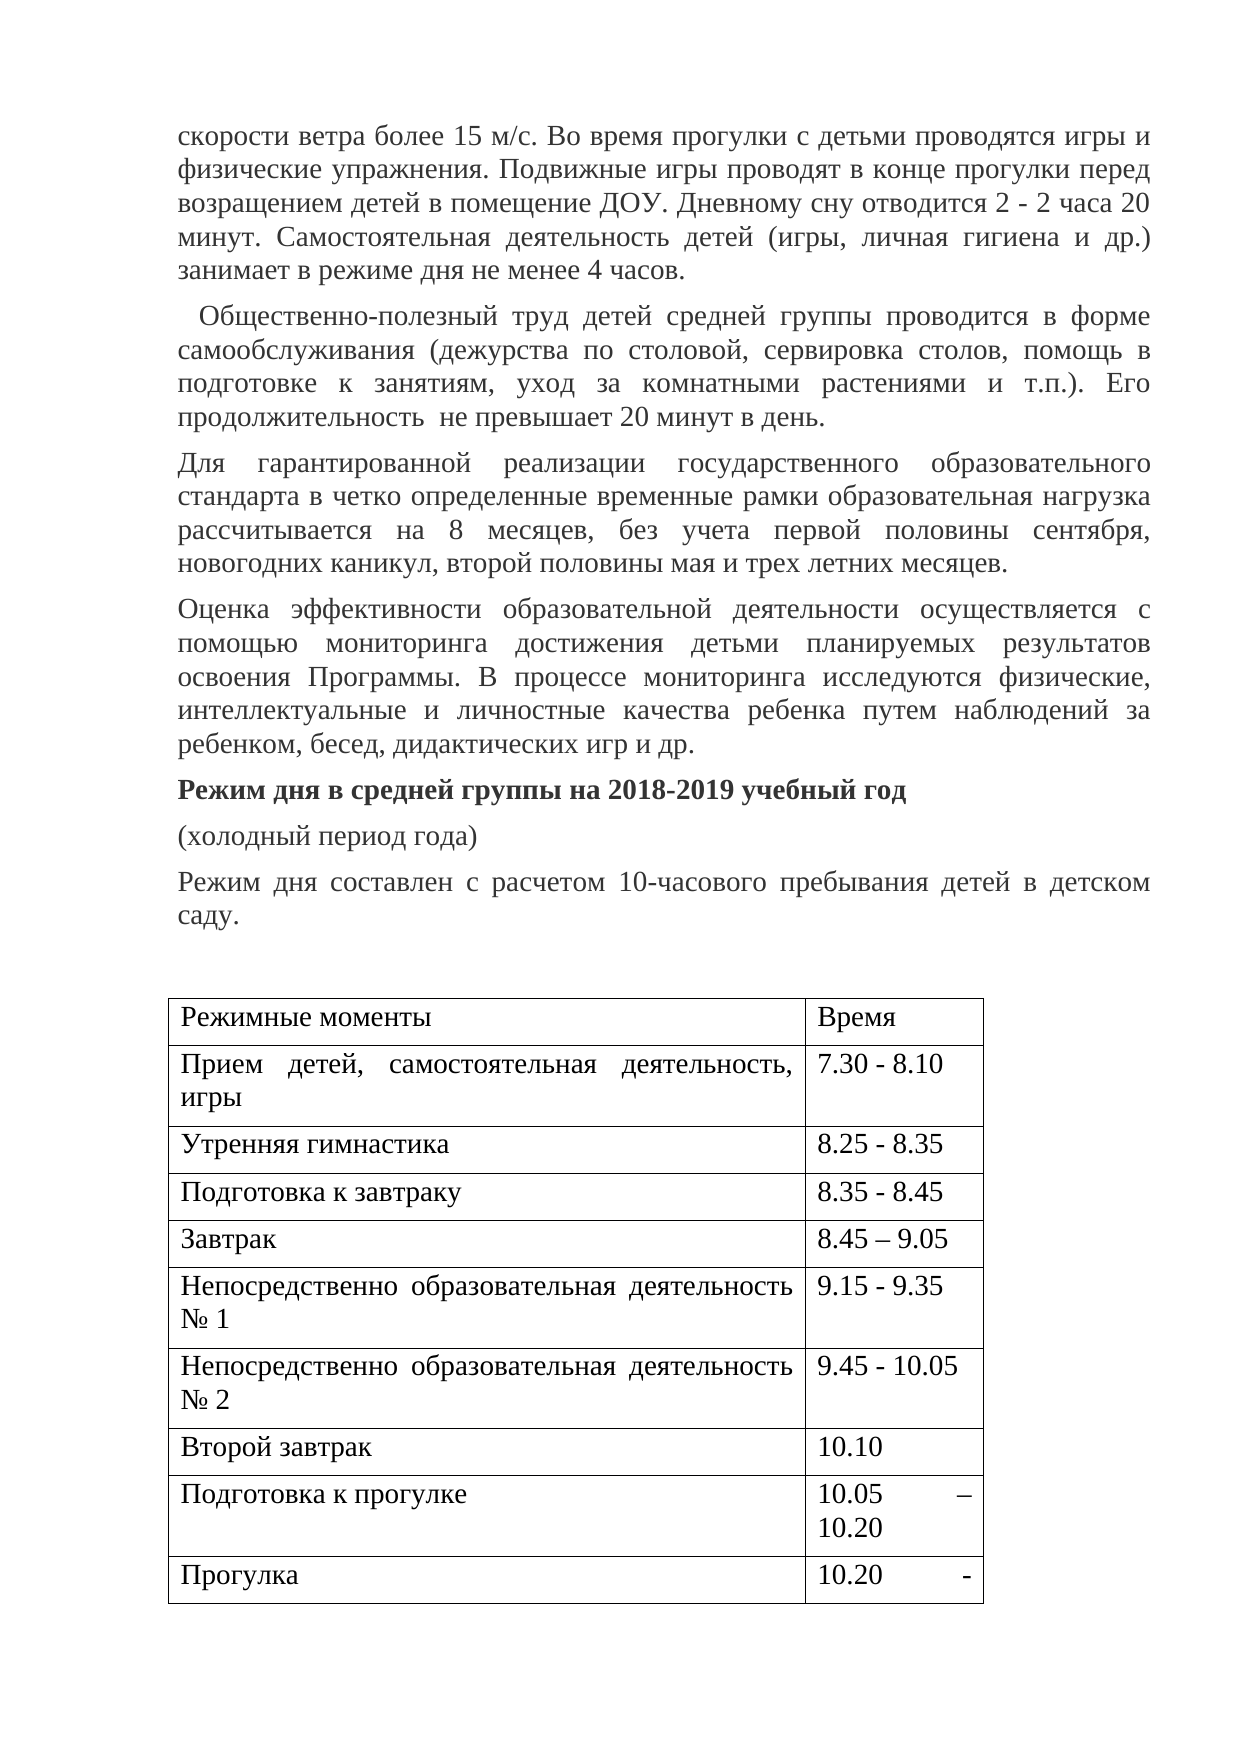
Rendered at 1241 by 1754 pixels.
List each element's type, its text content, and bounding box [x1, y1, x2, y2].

table_cell 10.20 - 12.00 [806, 1557, 983, 1603]
table_cell Подготовка к завтраку [169, 1174, 805, 1220]
table_cell Прогулка [169, 1557, 805, 1603]
table_cell 10.10 [806, 1429, 983, 1475]
table_cell Завтрак [169, 1221, 805, 1267]
text Оценка эффективности образовательной деятельности осуществляется с помощью мониторинга достижения детьми планируемых результатов освоения Программы. В процессе мониторинга исследуются физические, интеллектуальные и личностные качества ребенка путем наблюдений за ребенком, бесед, дидактических игр и др. [177, 592, 1152, 759]
table_cell 8.25 - 8.35 [806, 1127, 983, 1173]
table_cell 8.35 - 8.45 [806, 1174, 983, 1220]
table_cell Утренняя гимнастика [169, 1127, 805, 1173]
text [177, 118, 1152, 286]
text Общественно-полезный труд детей средней группы проводится в форме самообслуживания (дежурства по столовой, сервировка столов, помощь в подготовке к занятиям, уход за комнатными растениями и т.п.). Его продолжительность не превышает 20 минут в день. [177, 298, 1152, 432]
table_cell 8.45 – 9.05 [806, 1221, 983, 1267]
table_cell Непосредственно образовательная деятельность № 1 [169, 1268, 805, 1347]
text Режим дня составлен с расчетом 10-часового пребывания детей в детском саду. [177, 864, 1152, 931]
table_cell Прием детей, самостоятельная деятельность, игры [169, 1046, 805, 1126]
text (холодный период года) [177, 818, 1152, 851]
table_cell 9.15 - 9.35 [806, 1268, 983, 1347]
table_cell 10.05 – 10.20 [806, 1476, 983, 1556]
table_cell Второй завтрак [169, 1429, 805, 1475]
text Для гарантированной реализации государственного образовательного стандарта в четко определенные временные рамки образовательная нагрузка рассчитывается на 8 месяцев, без учета первой половины сентября, новогодних каникул, второй половины мая и трех летних месяцев. [177, 445, 1152, 579]
table_cell 7.30 - 8.10 [806, 1046, 983, 1126]
table_cell Непосредственно образовательная деятельность № 2 [169, 1349, 805, 1428]
table_header Режимные моменты [169, 999, 805, 1045]
table_cell Подготовка к прогулке [169, 1476, 805, 1556]
table_header Время [806, 999, 983, 1045]
text Режим дня в средней группы на 2018-2019 учебный год [177, 772, 1152, 805]
table_cell 9.45 - 10.05 [806, 1349, 983, 1428]
